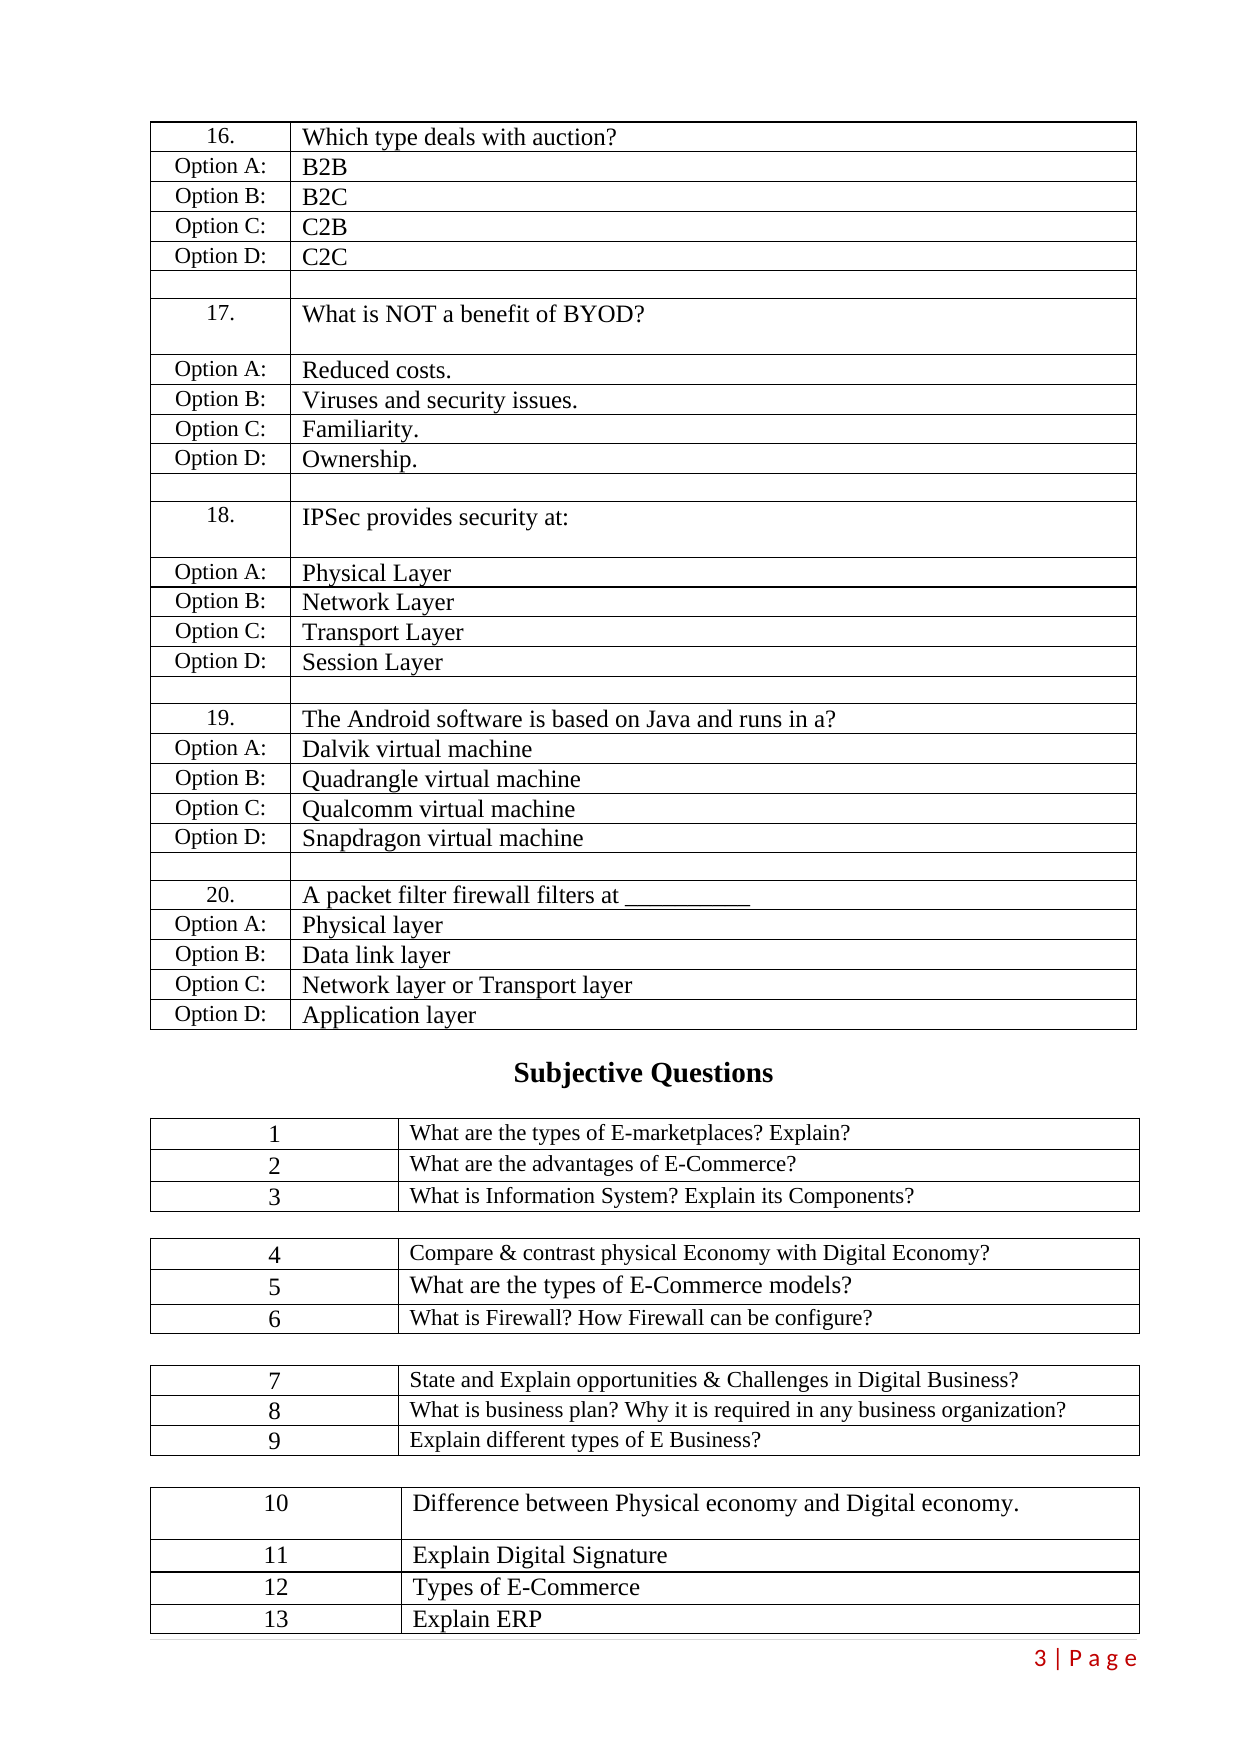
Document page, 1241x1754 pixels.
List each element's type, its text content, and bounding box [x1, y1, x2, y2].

table_cell What is business plan? Why it is required in any business organization? [399, 1396, 1139, 1425]
table_cell Option D: [151, 444, 290, 473]
table_cell 5 [151, 1270, 398, 1303]
table_cell 12 [151, 1573, 401, 1603]
table_cell Option D: [151, 1000, 290, 1028]
table_cell Option B: [151, 940, 290, 969]
table_cell 3 [151, 1182, 398, 1211]
table_cell [151, 474, 290, 501]
table_cell What are the advantages of E-Commerce? [399, 1150, 1139, 1181]
table_cell 6 [151, 1305, 398, 1333]
table_cell Physical Layer [291, 558, 1136, 586]
table_cell Option C: [151, 794, 290, 822]
table_cell [151, 271, 290, 298]
table_cell 11 [151, 1540, 401, 1571]
table_header Compare & contrast physical Economy with Digital Economy? [399, 1239, 1139, 1269]
table_cell Option C: [151, 617, 290, 646]
table_cell Ownership. [291, 444, 1136, 473]
table_cell Transport Layer [291, 617, 1136, 646]
table_cell Viruses and security issues. [291, 385, 1136, 413]
table_header Difference between Physical economy and Digital economy. [402, 1488, 1139, 1539]
text Subjective Questions [150, 1056, 1137, 1089]
table_cell Option A: [151, 910, 290, 939]
table_cell Data link layer [291, 940, 1136, 969]
table_cell Familiarity. [291, 415, 1136, 443]
table_header 1 [151, 1119, 398, 1149]
table_cell Network layer or Transport layer [291, 970, 1136, 999]
table_header 7 [151, 1366, 398, 1395]
table_cell [151, 677, 290, 703]
table_cell [291, 474, 1136, 501]
table_cell [291, 271, 1136, 298]
table_cell What is Information System? Explain its Components? [399, 1182, 1139, 1211]
table_cell Option B: [151, 764, 290, 793]
table_cell [291, 677, 1136, 703]
table_cell Option D: [151, 242, 290, 270]
table_cell Option B: [151, 182, 290, 211]
table_cell Dalvik virtual machine [291, 734, 1136, 763]
table_cell Option A: [151, 152, 290, 181]
table_cell Application layer [291, 1000, 1136, 1028]
table_cell The Android software is based on Java and runs in a? [291, 704, 1136, 733]
table_cell Which type deals with auction? [291, 123, 1136, 151]
table_cell Option D: [151, 647, 290, 676]
table_cell 2 [151, 1150, 398, 1181]
table_header 4 [151, 1239, 398, 1269]
table_cell Snapdragon virtual machine [291, 824, 1136, 852]
table_cell Qualcomm virtual machine [291, 794, 1136, 822]
table_cell C2C [291, 242, 1136, 270]
table_cell Explain ERP [402, 1605, 1139, 1633]
table_cell A packet filter firewall filters at __________ [291, 881, 1136, 909]
table_cell 8 [151, 1396, 398, 1425]
table_cell Quadrangle virtual machine [291, 764, 1136, 793]
table_cell 17. [151, 299, 290, 354]
table_cell B2B [291, 152, 1136, 181]
table_cell Physical layer [291, 910, 1136, 939]
table_cell Option B: [151, 385, 290, 413]
table_cell Types of E-Commerce [402, 1573, 1139, 1603]
table_header State and Explain opportunities & Challenges in Digital Business? [399, 1366, 1139, 1395]
table_cell Reduced costs. [291, 355, 1136, 384]
table_cell Option A: [151, 355, 290, 384]
table_cell Option C: [151, 415, 290, 443]
table_cell IPSec provides security at: [291, 502, 1136, 557]
table_cell Option D: [151, 824, 290, 852]
table_cell Option C: [151, 212, 290, 241]
table_cell 9 [151, 1426, 398, 1455]
table_header What are the types of E-marketplaces? Explain? [399, 1119, 1139, 1149]
table_cell 18. [151, 502, 290, 557]
table_cell 13 [151, 1605, 401, 1633]
table_cell [151, 853, 290, 879]
table_cell Network Layer [291, 588, 1136, 616]
table_cell 19. [151, 704, 290, 733]
table_cell What are the types of E-Commerce models? [399, 1270, 1139, 1303]
table_cell What is NOT a benefit of BYOD? [291, 299, 1136, 354]
table_header 10 [151, 1488, 401, 1539]
table_cell What is Firewall? How Firewall can be configure? [399, 1305, 1139, 1333]
table_cell 20. [151, 881, 290, 909]
table_cell Option A: [151, 558, 290, 586]
table_cell C2B [291, 212, 1136, 241]
table_cell 16. [151, 123, 290, 151]
table_cell Option A: [151, 734, 290, 763]
table_cell B2C [291, 182, 1136, 211]
table_cell Option B: [151, 588, 290, 616]
table_cell Option C: [151, 970, 290, 999]
table_cell [291, 853, 1136, 879]
table_cell Explain Digital Signature [402, 1540, 1139, 1571]
table_cell Explain different types of E Business? [399, 1426, 1139, 1455]
table_cell Session Layer [291, 647, 1136, 676]
